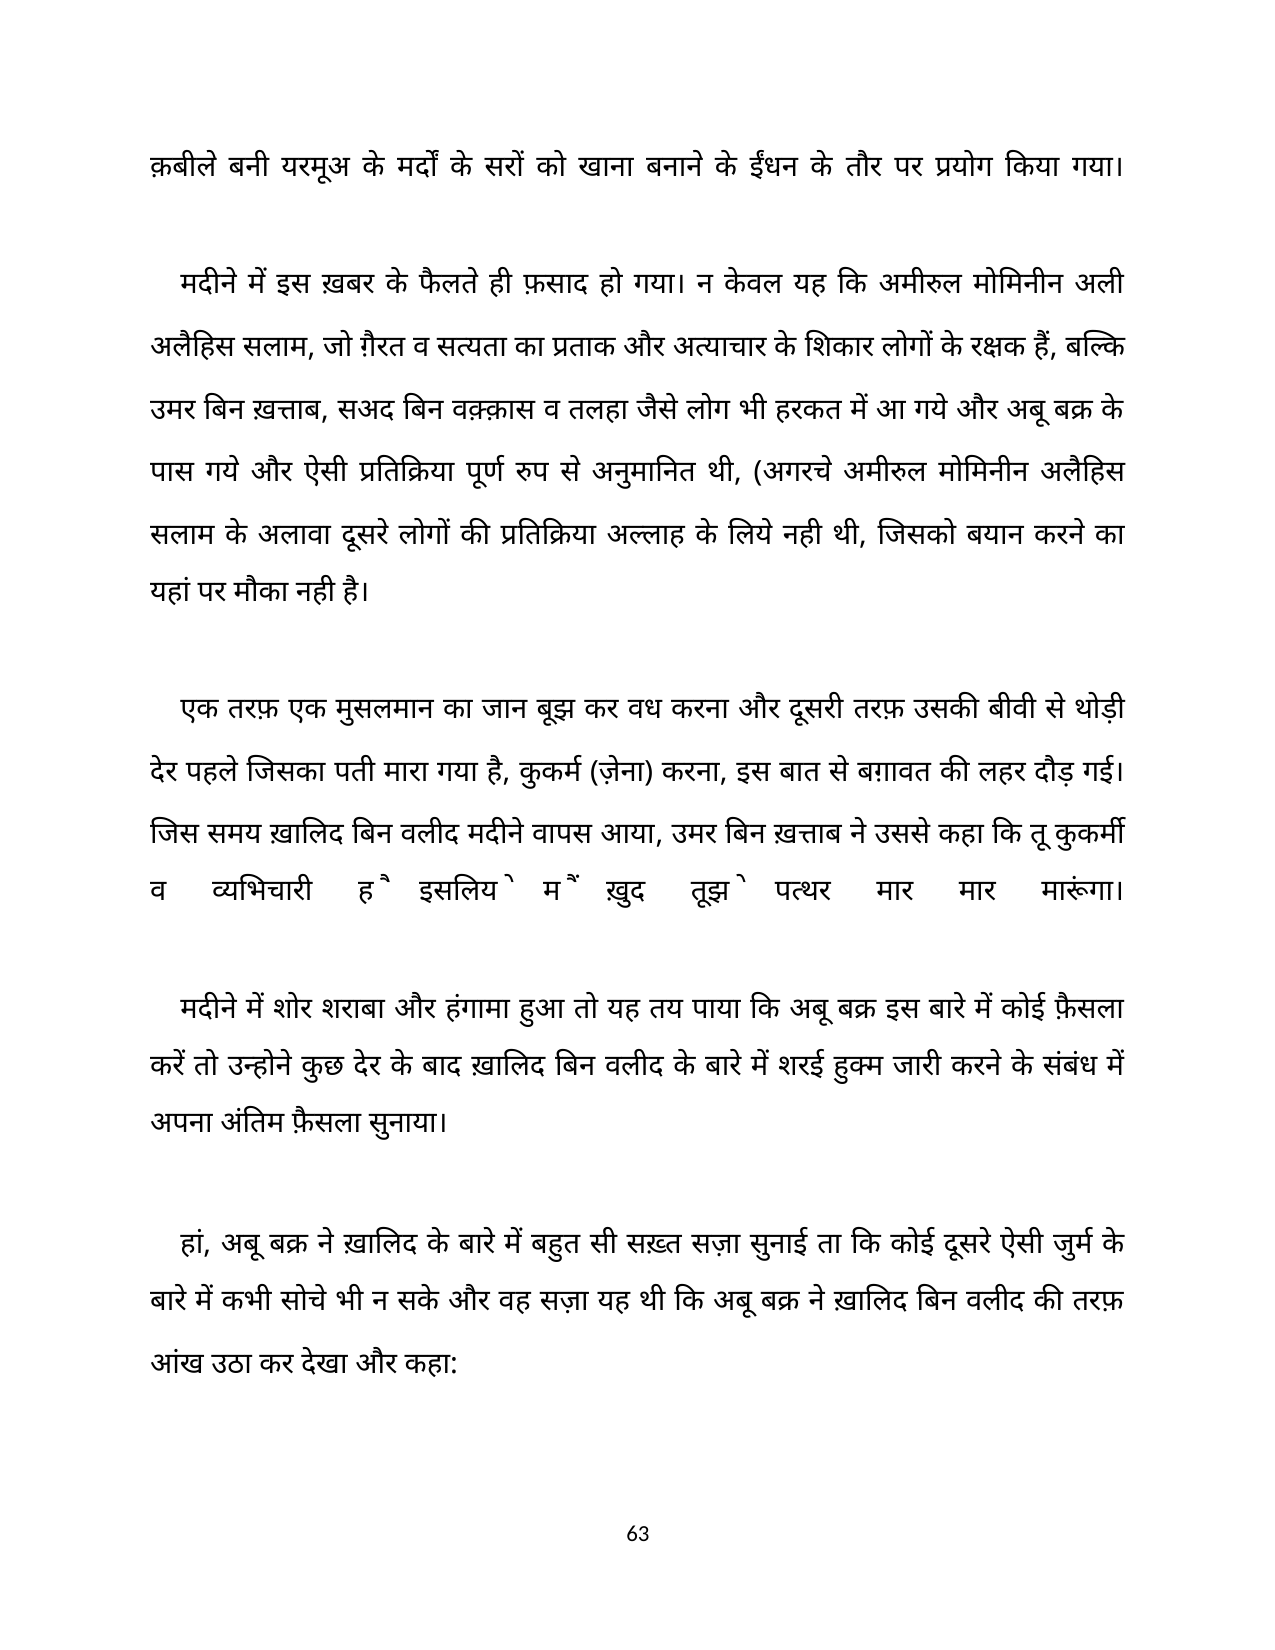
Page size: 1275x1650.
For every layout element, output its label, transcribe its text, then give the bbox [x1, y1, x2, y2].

text हां, अबू बक्र ने ख़ालिद के बारे में बहुत सी सख़्त सज़ा सुनाई ता कि कोई दूसरे ऐसी जुर्म के बारे में कभी सोचे भी न सके और वह सज़ा यह थी कि अबू बक्र ने ख़ालिद बिन वलीद की तरफ़ आंख उठा कर देखा और कहा: [150, 1222, 1125, 1385]
text मदीने में शोर शराबा और हंगामा हुआ तो यह तय पाया कि अबू बक्र इस बारे में कोई फ़ैसला करें तो उन्होने कुछ देर के बाद ख़ालिद बिन वलीद के बारे में शरई हुक्म जारी करने के संबंध में अपना अंतिम फ़ैसला सुनाया। [150, 992, 1125, 1144]
text एक तरफ़ एक मुसलमान का जान बूझ कर वध करना और दूसरी तरफ़ उसकी बीवी से थोड़ी देर पहले जिसका पती मारा गया है, कुकर्म (ज़ेना) करना, इस बात से बग़ावत की लहर दौड़ गई। जिस समय ख़ालिद बिन वलीद मदीने वापस आया, उमर बिन ख़त्ताब ने उससे कहा कि तू कुकर्मी व व्यभिचारी है इसलिये मैं ख़ुद तूझे पत्थर मार मार मारूंगा। [150, 692, 1125, 972]
text मदीने में इस ख़बर के फैलते ही फ़साद हो गया। न केवल यह कि अमीरुल मोमिनीन अली अलैहिस सलाम, जो ग़ैरत व सत्यता का प्रताक और अत्याचार के शिकार लोगों के रक्षक हैं, बल्कि उमर बिन ख़त्ताब, सअद बिन वक़्क़ास व तलहा जैसे लोग भी हरकत में आ गये और अबू बक्र के पास गये और ऐसी प्रतिक्रिया पूर्ण रुप से अनुमानित थी, (अगरचे अमीरुल मोमिनीन अलैहिस सलाम के अलावा दूसरे लोगों की प्रतिक्रिया अल्लाह के लिये नही थी, जिसको बयान करने का यहां पर मौका नही है। [150, 267, 1125, 613]
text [150, 150, 1125, 247]
